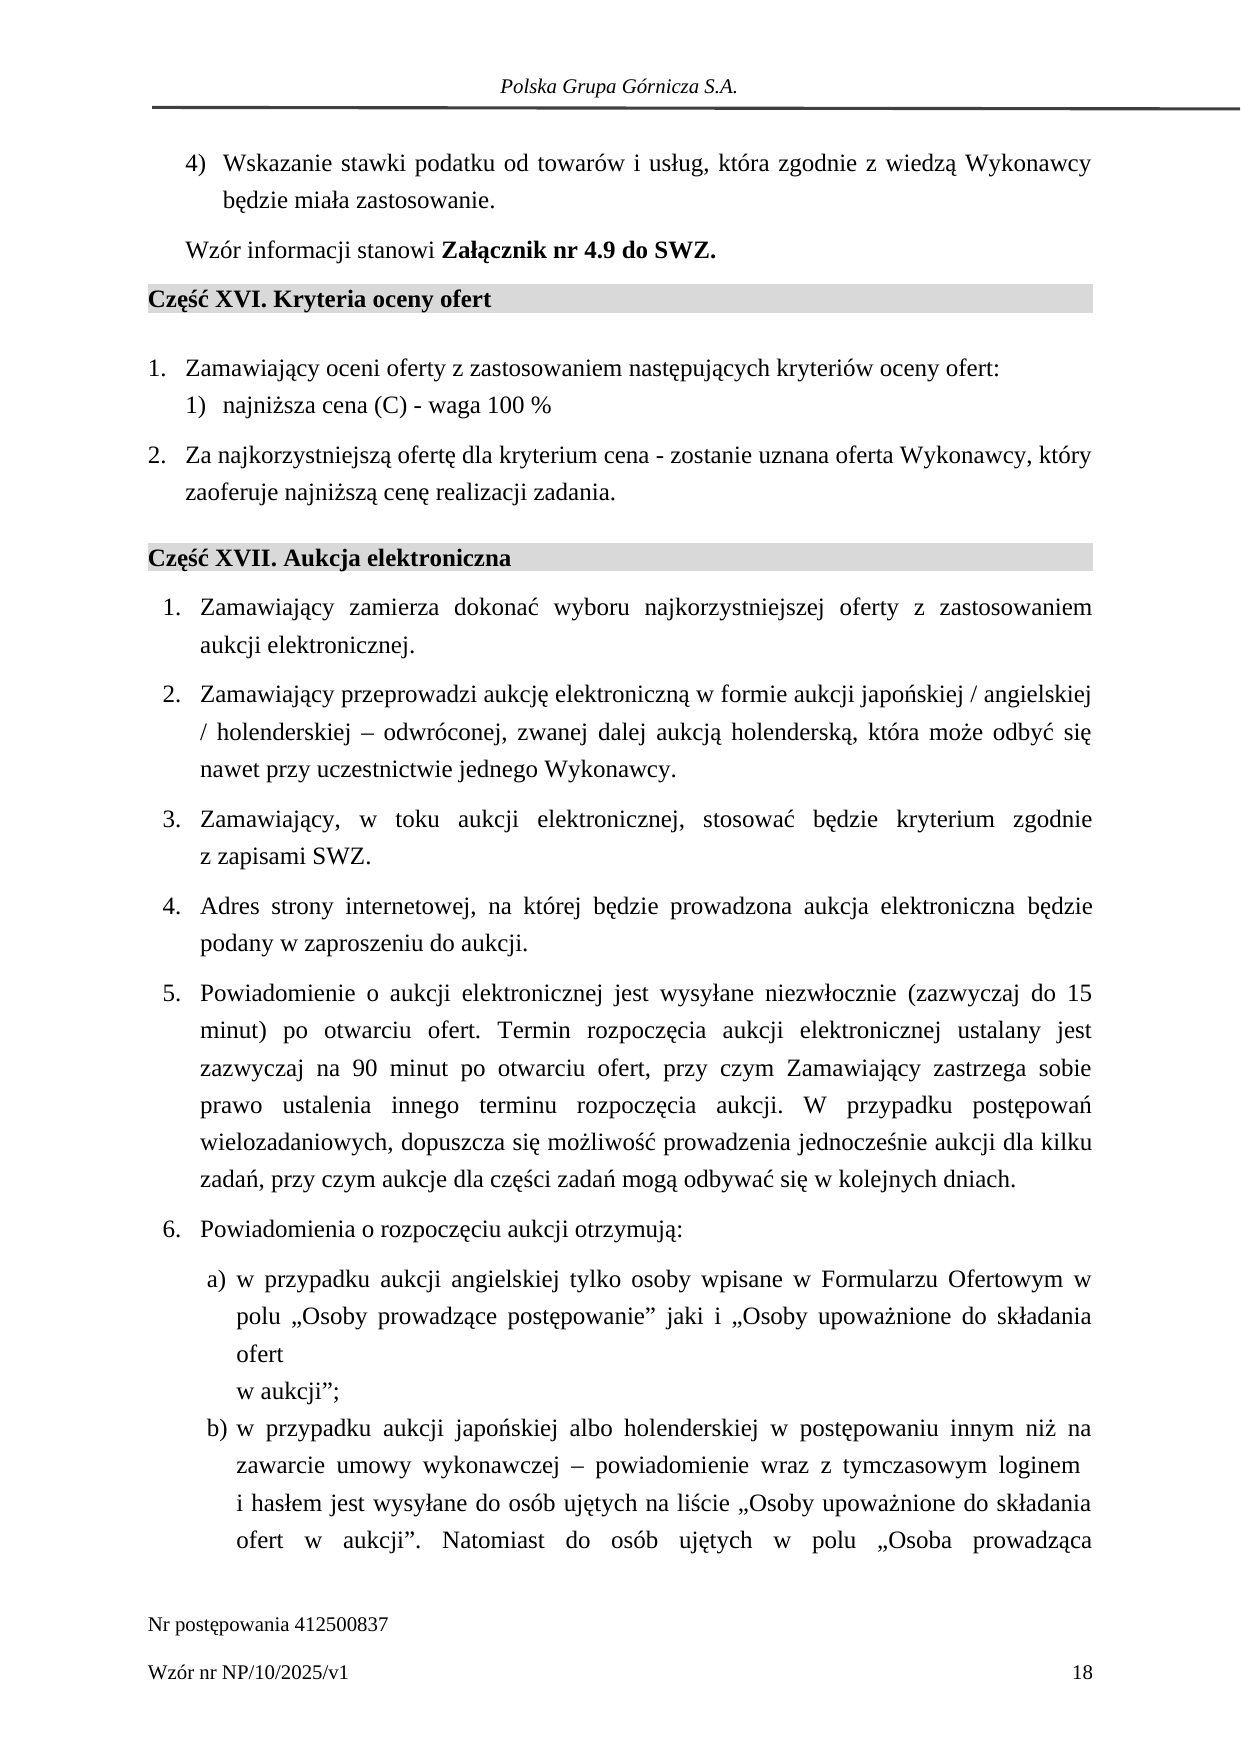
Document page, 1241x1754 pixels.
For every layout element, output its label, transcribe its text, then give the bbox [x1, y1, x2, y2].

text Wzór informacji stanowi Załącznik nr 4.9 do SWZ. [185, 235, 1093, 263]
list Za najkorzystniejszą ofertę dla kryterium cena - zostanie uznana oferta Wykonawcy, który zaoferuje najniższą cenę realizacji zadania. [148, 440, 1093, 506]
list Powiadomienia o rozpoczęciu aukcji otrzymują: [162, 1214, 1093, 1243]
list w przypadku aukcji angielskiej tylko osoby wpisane w Formularzu Ofertowym w polu „Osoby prowadzące postępowanie” jaki i „Osoby upoważnione do składania ofert w aukcji”; [207, 1264, 1093, 1405]
list Powiadomienie o aukcji elektronicznej jest wysyłane niezwłocznie (zazwyczaj do 15 minut) po otwarciu ofert. Termin rozpoczęcia aukcji elektronicznej ustalany jest zazwyczaj na 90 minut po otwarciu ofert, przy czym Zamawiający zastrzega sobie prawo ustalenia innego terminu rozpoczęcia aukcji. W przypadku postępowań wielozadaniowych, dopuszcza się możliwość prowadzenia jednocześnie aukcji dla kilku zadań, przy czym aukcje dla części zadań mogą odbywać się w kolejnych dniach. [162, 978, 1093, 1193]
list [207, 1413, 1093, 1554]
list Zamawiający oceni oferty z zastosowaniem następujących kryteriów oceny ofert: [148, 353, 1093, 382]
list Zamawiający przeprowadzi aukcję elektroniczną w formie aukcji japońskiej / angielskiej / holenderskiej – odwróconej, zwanej dalej aukcją holenderską, która może odbyć się nawet przy uczestnictwie jednego Wykonawcy. [162, 679, 1093, 783]
list Adres strony internetowej, na której będzie prowadzona aukcja elektroniczna będzie podany w zaproszeniu do aukcji. [162, 891, 1093, 957]
list Zamawiający, w toku aukcji elektronicznej, stosować będzie kryterium zgodnie z zapisami SWZ. [162, 804, 1093, 870]
subtitle Część XVI. Kryteria oceny ofert [148, 284, 1093, 313]
list Wskazanie stawki podatku od towarów i usług, która zgodnie z wiedzą Wykonawcy będzie miała zastosowanie. [185, 148, 1093, 214]
subtitle Część XVII. Aukcja elektroniczna [148, 543, 1093, 571]
list najniższa cena (C) - waga 100 % [185, 390, 1093, 419]
list Zamawiający zamierza dokonać wyboru najkorzystniejszej oferty z zastosowaniem aukcji elektronicznej. [162, 592, 1093, 658]
